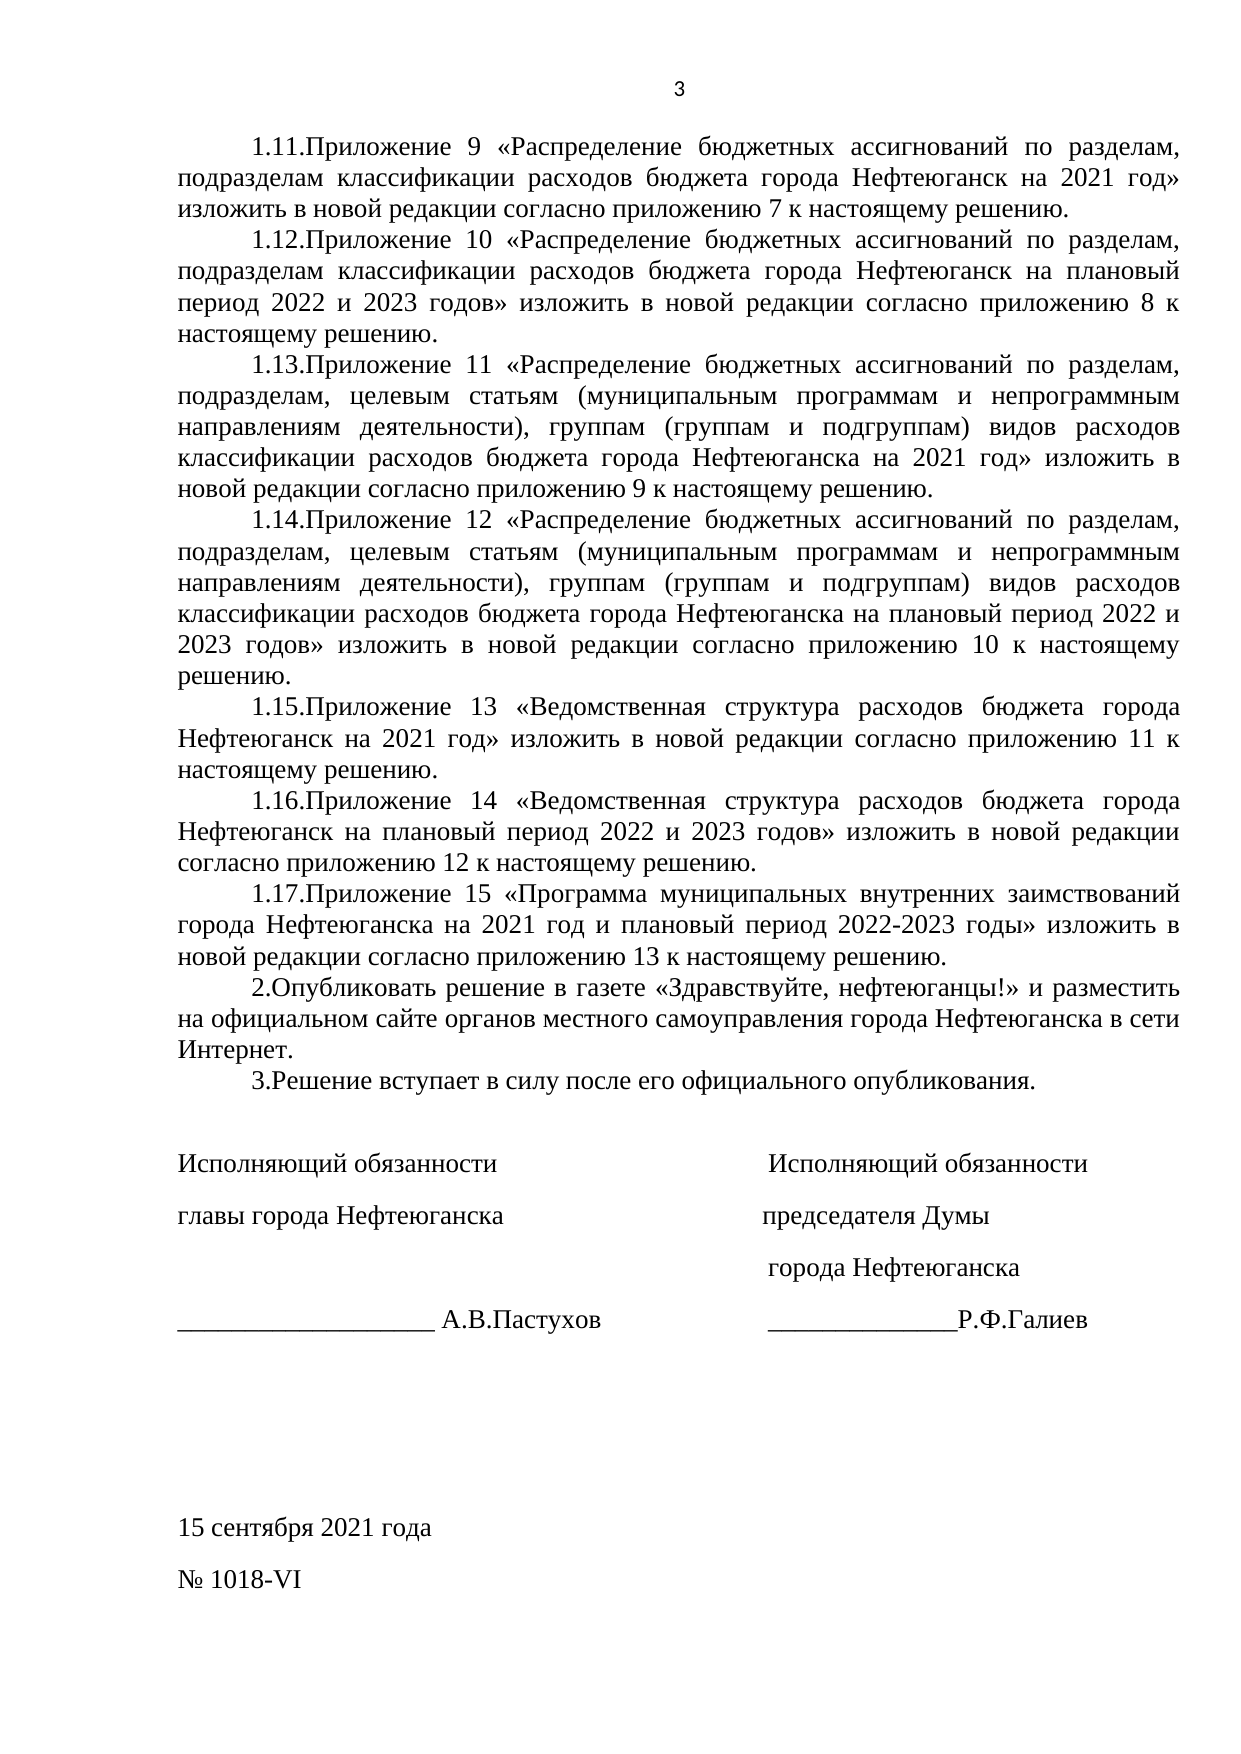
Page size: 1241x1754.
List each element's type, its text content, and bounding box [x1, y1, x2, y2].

text 1.14.Приложение 12 «Распределение бюджетных ассигнований по разделам, подразделам, целевым статьям (муниципальным программам и непрограммным направлениям деятельности), группам (группам и подгруппам) видов расходов классификации расходов бюджета города Нефтеюганска на плановый период 2022 и 2023 годов» изложить в новой редакции согласно приложению 10 к настоящему решению. [177, 504, 1181, 691]
text 2.Опубликовать решение в газете «Здравствуйте, нефтеюганцы!» и разместить на официальном сайте органов местного самоуправления города Нефтеюганска в сети Интернет. [177, 971, 1181, 1064]
text главы города Нефтеюганска председателя Думы [177, 1199, 1181, 1231]
text 3.Решение вступает в силу после его официального опубликования. [177, 1064, 1181, 1095]
text 1.16.Приложение 14 «Ведомственная структура расходов бюджета города Нефтеюганск на плановый период 2022 и 2023 годов» изложить в новой редакции согласно приложению 12 к настоящему решению. [177, 784, 1181, 877]
text Исполняющий обязанности Исполняющий обязанности [177, 1147, 1181, 1178]
text 15 сентября 2021 года [177, 1511, 1181, 1542]
text 1.12.Приложение 10 «Распределение бюджетных ассигнований по разделам, подразделам классификации расходов бюджета города Нефтеюганск на плановый период 2022 и 2023 годов» изложить в новой редакции согласно приложению 8 к настоящему решению. [177, 223, 1181, 348]
text 1.15.Приложение 13 «Ведомственная структура расходов бюджета города Нефтеюганск на 2021 год» изложить в новой редакции согласно приложению 11 к настоящему решению. [177, 691, 1181, 784]
text 1.13.Приложение 11 «Распределение бюджетных ассигнований по разделам, подразделам, целевым статьям (муниципальным программам и непрограммным направлениям деятельности), группам (группам и подгруппам) видов расходов классификации расходов бюджета города Нефтеюганска на 2021 год» изложить в новой редакции согласно приложению 9 к настоящему решению. [177, 348, 1181, 504]
text города Нефтеюганска [177, 1251, 1181, 1282]
text ___________________ А.В.Пастухов ______________Р.Ф.Галиев [177, 1303, 1181, 1334]
text № 1018-VI [177, 1563, 1181, 1594]
text 1.17.Приложение 15 «Программа муниципальных внутренних заимствований города Нефтеюганска на 2021 год и плановый период 2022-2023 годы» изложить в новой редакции согласно приложению 13 к настоящему решению. [177, 877, 1181, 971]
text 1.11.Приложение 9 «Распределение бюджетных ассигнований по разделам, подразделам классификации расходов бюджета города Нефтеюганск на 2021 год» изложить в новой редакции согласно приложению 7 к настоящему решению. [177, 130, 1181, 223]
